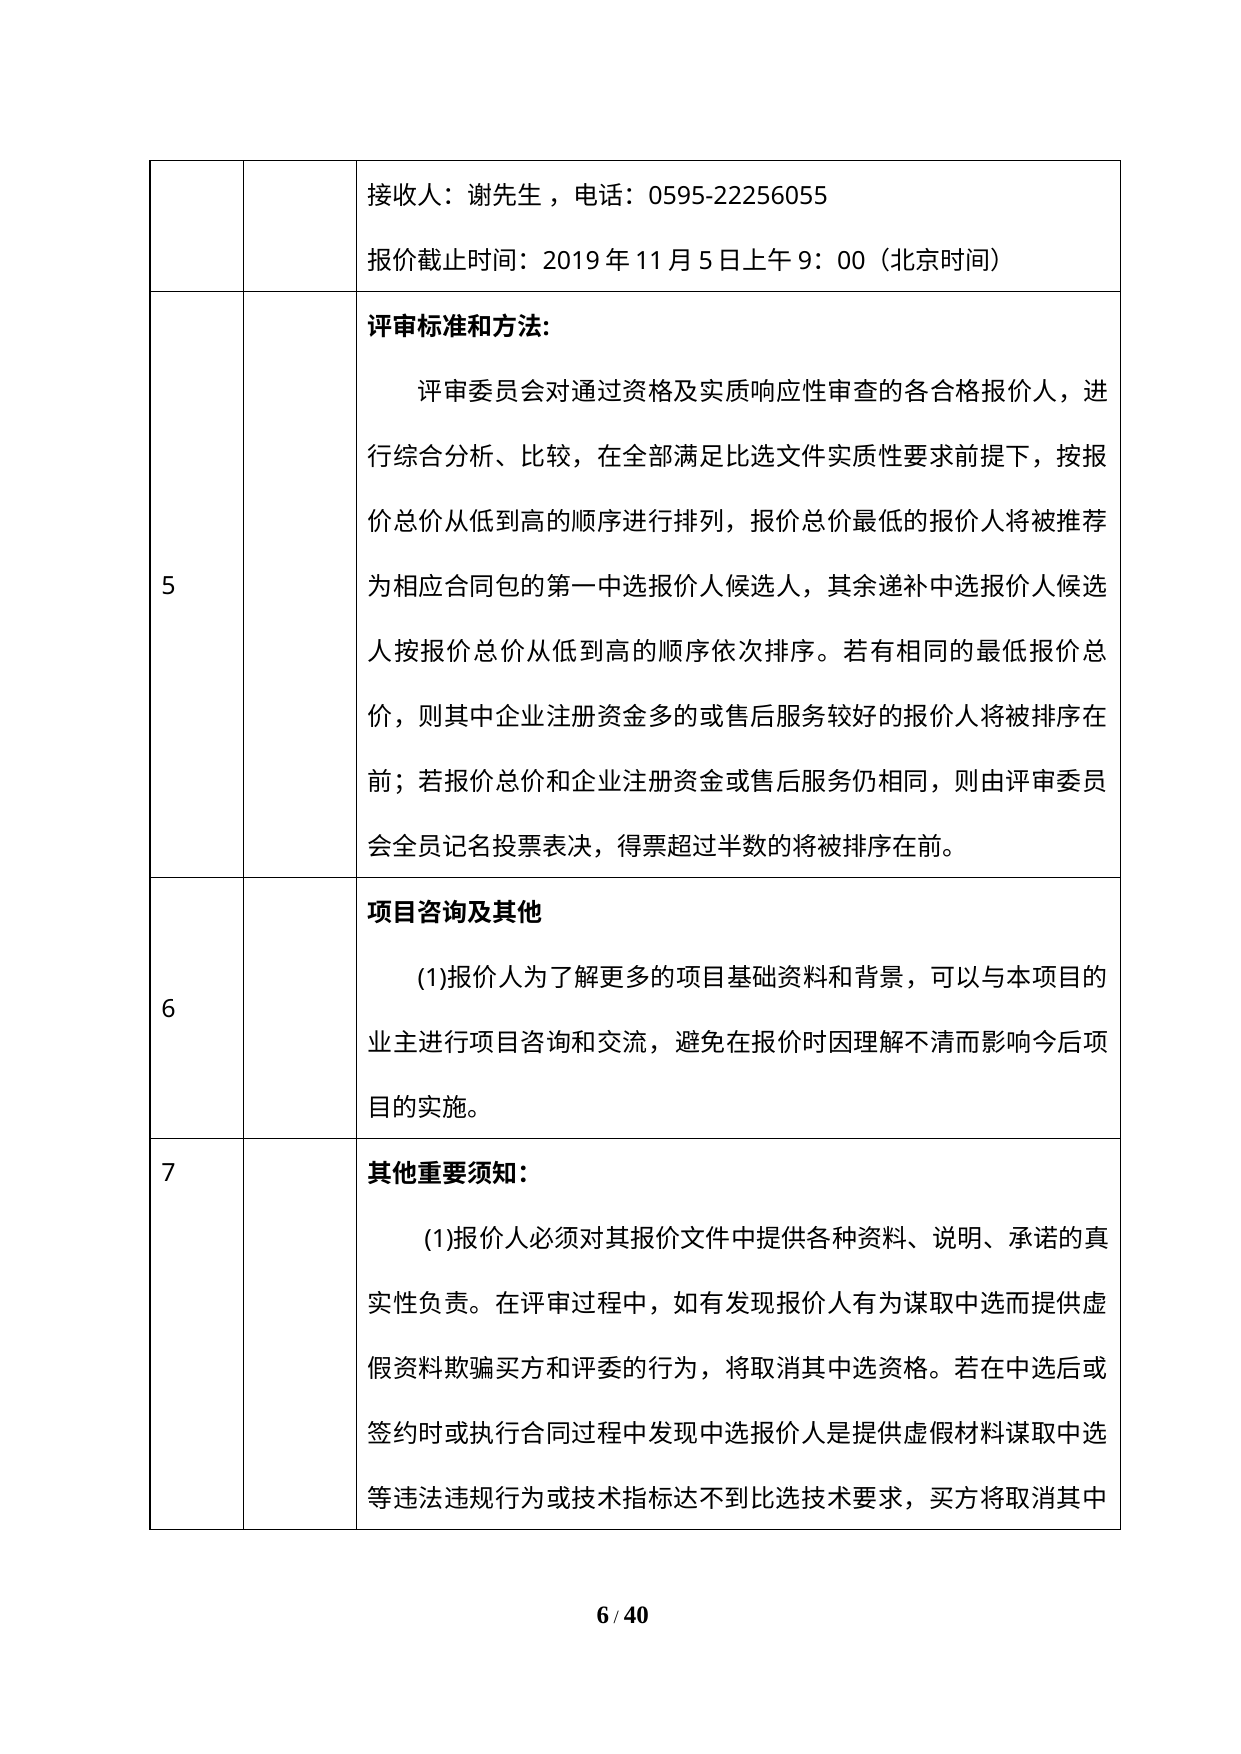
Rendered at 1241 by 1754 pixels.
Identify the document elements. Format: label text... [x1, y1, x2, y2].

table_cell [244, 292, 356, 877]
table_cell [244, 161, 356, 291]
table_cell 项目咨询及其他 (1)报价人为了解更多的项目基础资料和背景，可以与本项目的业主进行项目咨询和交流，避免在报价时因理解不清而影响今后项目的实施。 [357, 878, 1120, 1138]
table_cell [244, 878, 356, 1138]
table_cell 7 [151, 1139, 243, 1529]
table_cell 评审标准和方法: 评审委员会对通过资格及实质响应性审查的各合格报价人，进行综合分析、比较，在全部满足比选文件实质性要求前提下，按报价总价从低到高的顺序进行排列，报价总价最低的报价人将被推荐为相应合同包的第一中选报价人候选人，其余递补中选报价人候选人按报价总价从低到高的顺序依次排序。若有相同的最低报价总价，则其中企业注册资金多的或售后服务较好的报价人将被排序在前；若报价总价和企业注册资金或售后服务仍相同，则由评审委员会全员记名投票表决，得票超过半数的将被排序在前。 [357, 292, 1120, 877]
table_cell 6 [151, 878, 243, 1138]
table_cell 5 [151, 292, 243, 877]
table_cell [244, 1139, 356, 1529]
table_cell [357, 161, 1120, 291]
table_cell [357, 1139, 1120, 1529]
table_cell 4 [151, 161, 243, 291]
